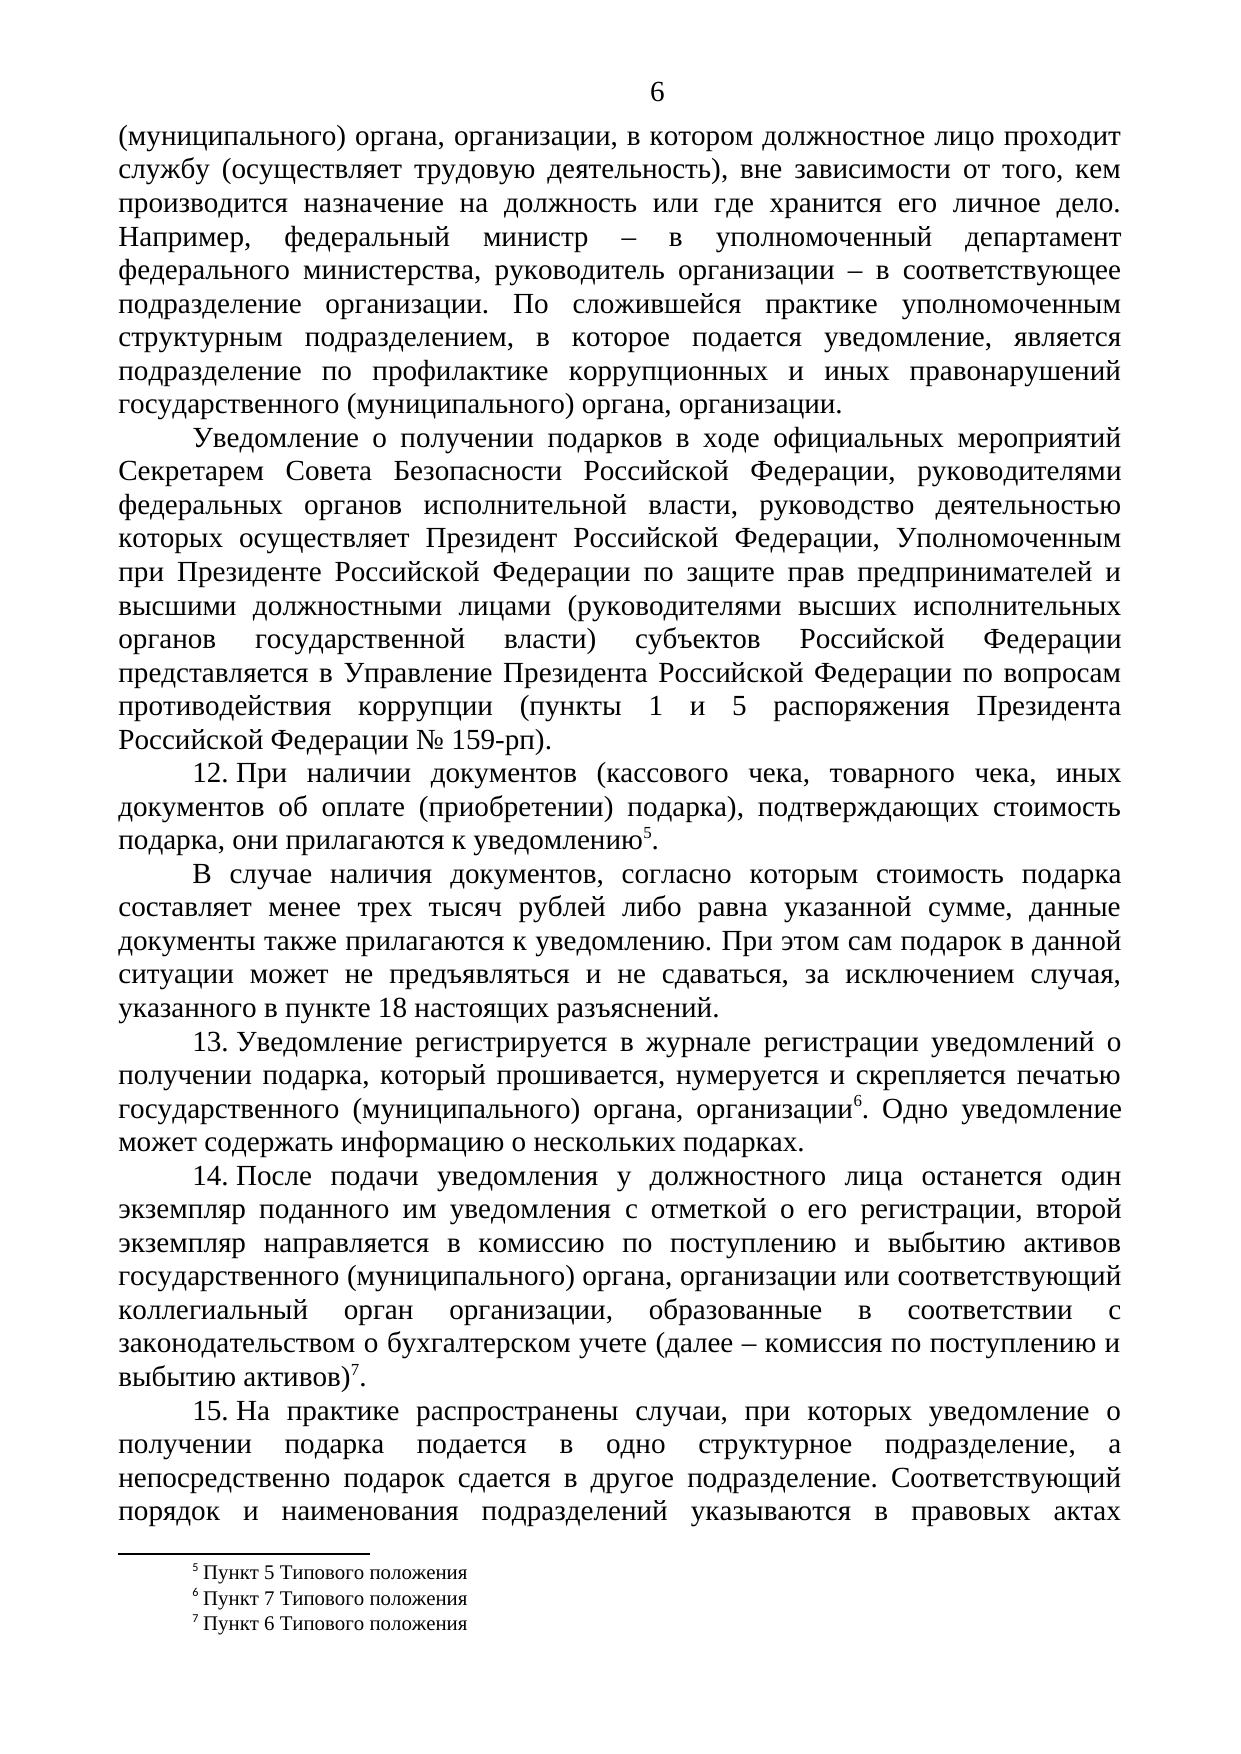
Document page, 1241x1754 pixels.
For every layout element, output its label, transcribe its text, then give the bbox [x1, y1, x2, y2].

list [118, 118, 1122, 420]
list 13. Уведомление регистрируется в журнале регистрации уведомлений о получении подарка, который прошивается, нумеруется и скрепляется печатью государственного (муниципального) органа, организации. Одно уведомление может содержать информацию о нескольких подарках. [118, 1024, 1122, 1158]
list В случае наличия документов, согласно которым стоимость подарка составляет менее трех тысяч рублей либо равна указанной сумме, данные документы также прилагаются к уведомлению. При этом сам подарок в данной ситуации может не предъявляться и не сдаваться, за исключением случая, указанного в пункте 18 настоящих разъяснений. [118, 856, 1122, 1024]
text 12. При наличии документов (кассового чека, товарного чека, иных документов об оплате (приобретении) подарка), подтверждающих стоимость подарка, они прилагаются к уведомлению. [118, 755, 1122, 856]
list Уведомление о получении подарков в ходе официальных мероприятий Секретарем Совета Безопасности Российской Федерации, руководителями федеральных органов исполнительной власти, руководство деятельностью которых осуществляет Президент Российской Федерации, Уполномоченным при Президенте Российской Федерации по защите прав предпринимателей и высшими должностными лицами (руководителями высших исполнительных органов государственной власти) субъектов Российской Федерации представляется в Управление Президента Российской Федерации по вопросам противодействия коррупции (пункты 1 и 5 распоряжения Президента Российской Федерации № 159-рп). [118, 420, 1122, 755]
list 14. После подачи уведомления у должностного лица останется один экземпляр поданного им уведомления с отметкой о его регистрации, второй экземпляр направляется в комиссию по поступлению и выбытию активов государственного (муниципального) органа, организации или соответствующий коллегиальный орган организации, образованные в соответствии с законодательством о бухгалтерском учете (далее – комиссия по поступлению и выбытию активов). [118, 1158, 1122, 1393]
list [118, 1393, 1122, 1527]
